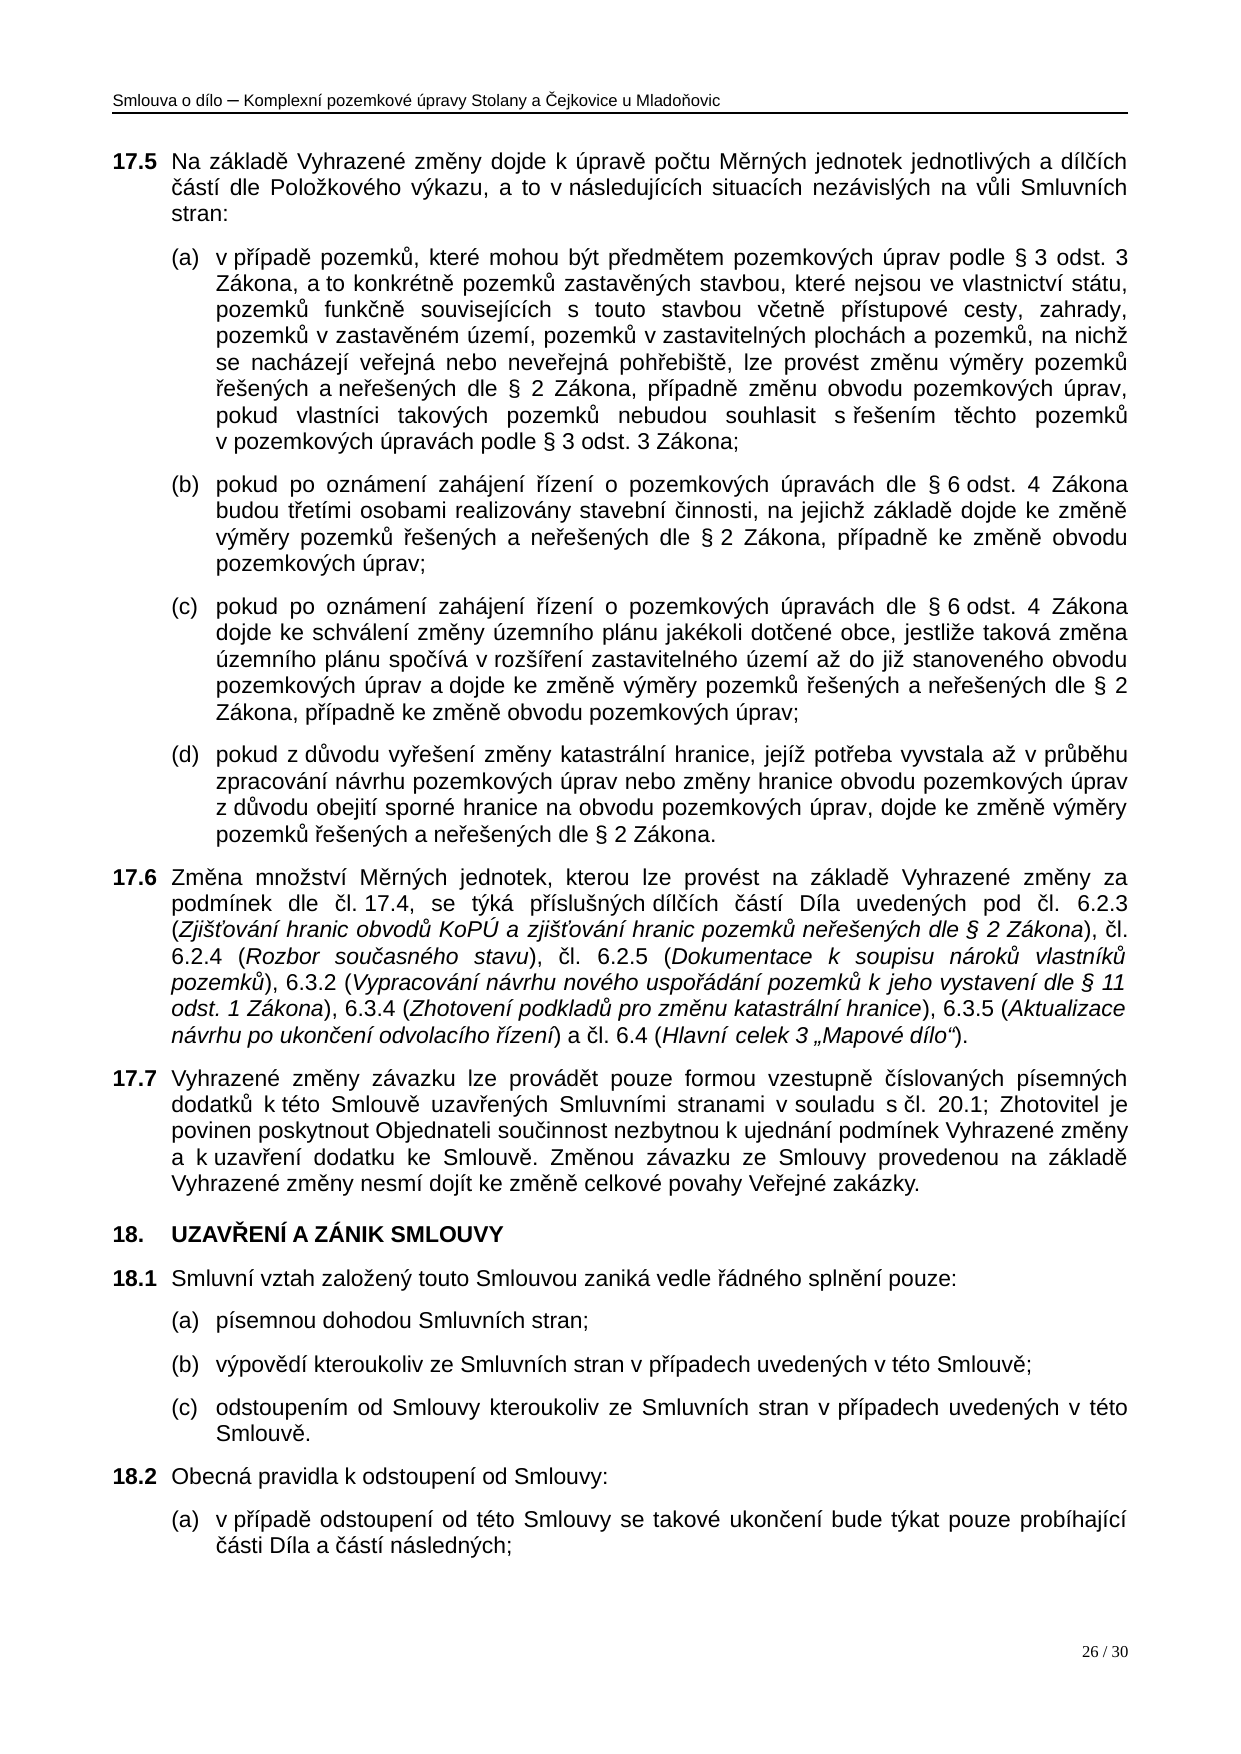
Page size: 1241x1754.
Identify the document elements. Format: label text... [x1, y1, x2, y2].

text Na základě Vyhrazené změny dojde k úpravě počtu Měrných jednotek jednotlivých a dílčích částí dle Položkového výkazu, a to v následujících situacích nezávislých na vůli Smluvních stran: [112, 148, 1128, 227]
text odstoupením od Smlouvy kteroukoliv ze Smluvních stran v případech uvedených v této Smlouvě. [171, 1393, 1128, 1446]
text Změna množství Měrných jednotek, kterou lze provést na základě Vyhrazené změny za podmínek dle čl. 17.4, se týká příslušných dílčích částí Díla uvedených pod čl. 6.2.3 (Zjišťování hranic obvodů KoPÚ a zjišťování hranic pozemků neřešených dle § 2 Zákona), čl. 6.2.4 (Rozbor současného stavu), čl. 6.2.5 (Dokumentace k soupisu nároků vlastníků pozemků), 6.3.2 (Vypracování návrhu nového uspořádání pozemků k jeho vystavení dle § 11 odst. 1 Zákona), 6.3.4 (Zhotovení podkladů pro změnu katastrální hranice), 6.3.5 (Aktualizace návrhu po ukončení odvolacího řízení) a čl. 6.4 (Hlavní celek 3 „Mapové dílo“). [112, 863, 1128, 1048]
list pokud po oznámení zahájení řízení o pozemkových úpravách dle § 6 odst. 4 Zákona dojde ke schválení změny územního plánu jakékoli dotčené obce, jestliže taková změna územního plánu spočívá v rozšíření zastavitelného území až do již stanoveného obvodu pozemkových úprav a dojde ke změně výměry pozemků řešených a neřešených dle § 2 Zákona, případně ke změně obvodu pozemkových úprav; [171, 593, 1128, 725]
text Uzavření a zánik smlouvy [112, 1221, 1128, 1248]
text Vyhrazené změny závazku lze provádět pouze formou vzestupně číslovaných písemných dodatků k této Smlouvě uzavřených Smluvními stranami v souladu s čl. 20.1; Zhotovitel je povinen poskytnout Objednateli součinnost nezbytnou k ujednání podmínek Vyhrazené změny a k uzavření dodatku ke Smlouvě. Změnou závazku ze Smlouvy provedenou na základě Vyhrazené změny nesmí dojít ke změně celkové povahy Veřejné zakázky. [112, 1065, 1128, 1196]
list v případě pozemků, které mohou být předmětem pozemkových úprav podle § 3 odst. 3 Zákona, a to konkrétně pozemků zastavěných stavbou, které nejsou ve vlastnictví státu, pozemků funkčně souvisejících s touto stavbou včetně přístupové cesty, zahrady, pozemků v zastavěném území, pozemků v zastavitelných plochách a pozemků, na nichž se nacházejí veřejná nebo neveřejná pohřebiště, lze provést změnu výměry pozemků řešených a neřešených dle § 2 Zákona, případně změnu obvodu pozemkových úprav, pokud vlastníci takových pozemků nebudou souhlasit s řešením těchto pozemků v pozemkových úpravách podle § 3 odst. 3 Zákona; [171, 243, 1128, 454]
text Smluvní vztah založený touto Smlouvou zaniká vedle řádného splnění pouze: [112, 1264, 1128, 1291]
list pokud po oznámení zahájení řízení o pozemkových úpravách dle § 6 odst. 4 Zákona budou třetími osobami realizovány stavební činnosti, na jejichž základě dojde ke změně výměry pozemků řešených a neřešených dle § 2 Zákona, případně ke změně obvodu pozemkových úprav; [171, 471, 1128, 576]
text výpovědí kteroukoliv ze Smluvních stran v případech uvedených v této Smlouvě; [171, 1351, 1128, 1377]
list v případě odstoupení od této Smlouvy se takové ukončení bude týkat pouze probíhající části Díla a částí následných; [171, 1506, 1128, 1559]
list písemnou dohodou Smluvních stran; [171, 1307, 1128, 1334]
list pokud z důvodu vyřešení změny katastrální hranice, jejíž potřeba vyvstala až v průběhu zpracování návrhu pozemkových úprav nebo změny hranice obvodu pozemkových úprav z důvodu obejití sporné hranice na obvodu pozemkových úprav, dojde ke změně výměry pozemků řešených a neřešených dle § 2 Zákona. [171, 741, 1128, 847]
text Obecná pravidla k odstoupení od Smlouvy: [112, 1463, 1128, 1489]
